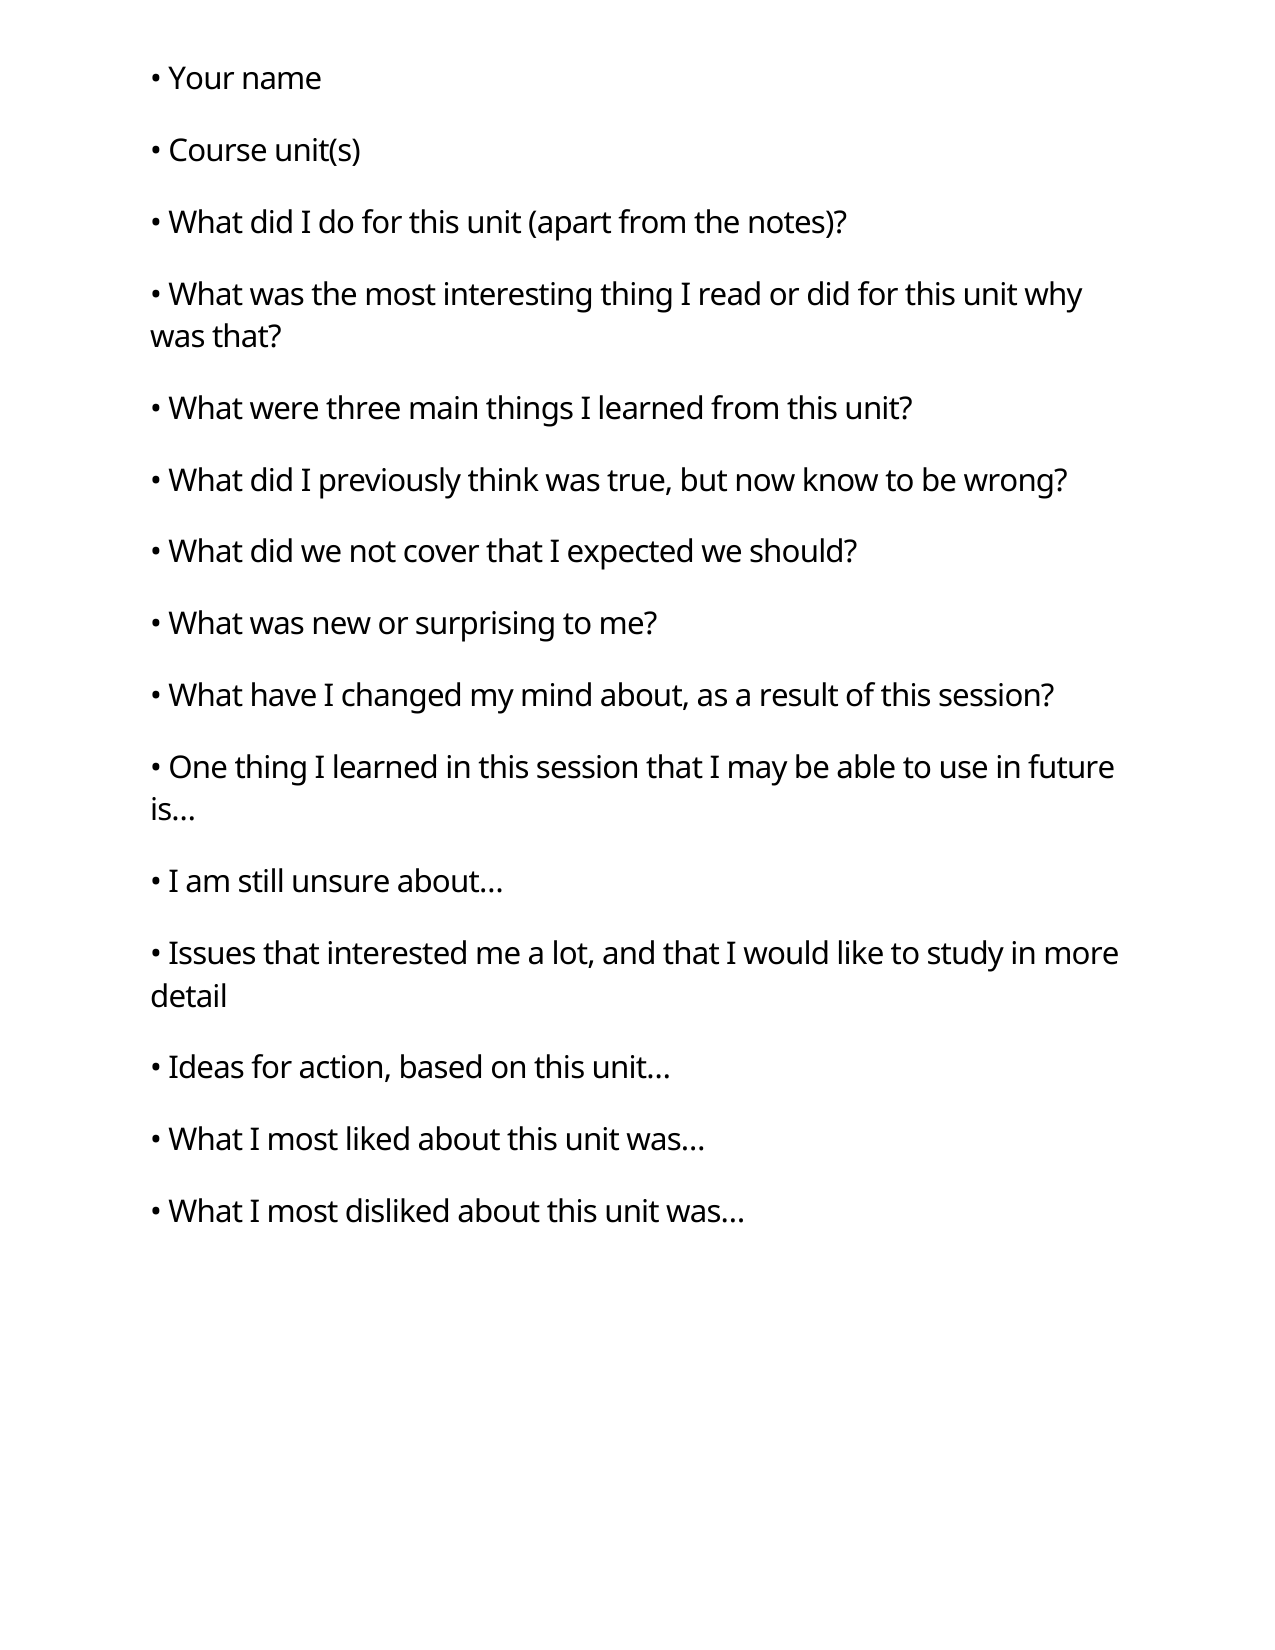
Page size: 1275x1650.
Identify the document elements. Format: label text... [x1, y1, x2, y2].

text • What were three main things I learned from this unit? [150, 386, 1125, 428]
text • Your name [150, 56, 1125, 99]
text • I am still unsure about… [150, 859, 1125, 902]
text • What was the most interesting thing I read or did for this unit why was that? [150, 272, 1125, 357]
text • What was new or surprising to me? [150, 601, 1125, 644]
text • Ideas for action, based on this unit… [150, 1045, 1125, 1088]
text • What I most disliked about this unit was… [150, 1189, 1125, 1231]
text • Course unit(s) [150, 128, 1125, 171]
text • What I most liked about this unit was… [150, 1117, 1125, 1160]
text • What have I changed my mind about, as a result of this session? [150, 673, 1125, 716]
text • What did I do for this unit (apart from the notes)? [150, 200, 1125, 242]
text • One thing I learned in this session that I may be able to use in future is… [150, 745, 1125, 830]
text • Issues that interested me a lot, and that I would like to study in more detail [150, 931, 1125, 1016]
text • What did we not cover that I expected we should? [150, 529, 1125, 572]
text • What did I previously think was true, but now know to be wrong? [150, 458, 1125, 500]
